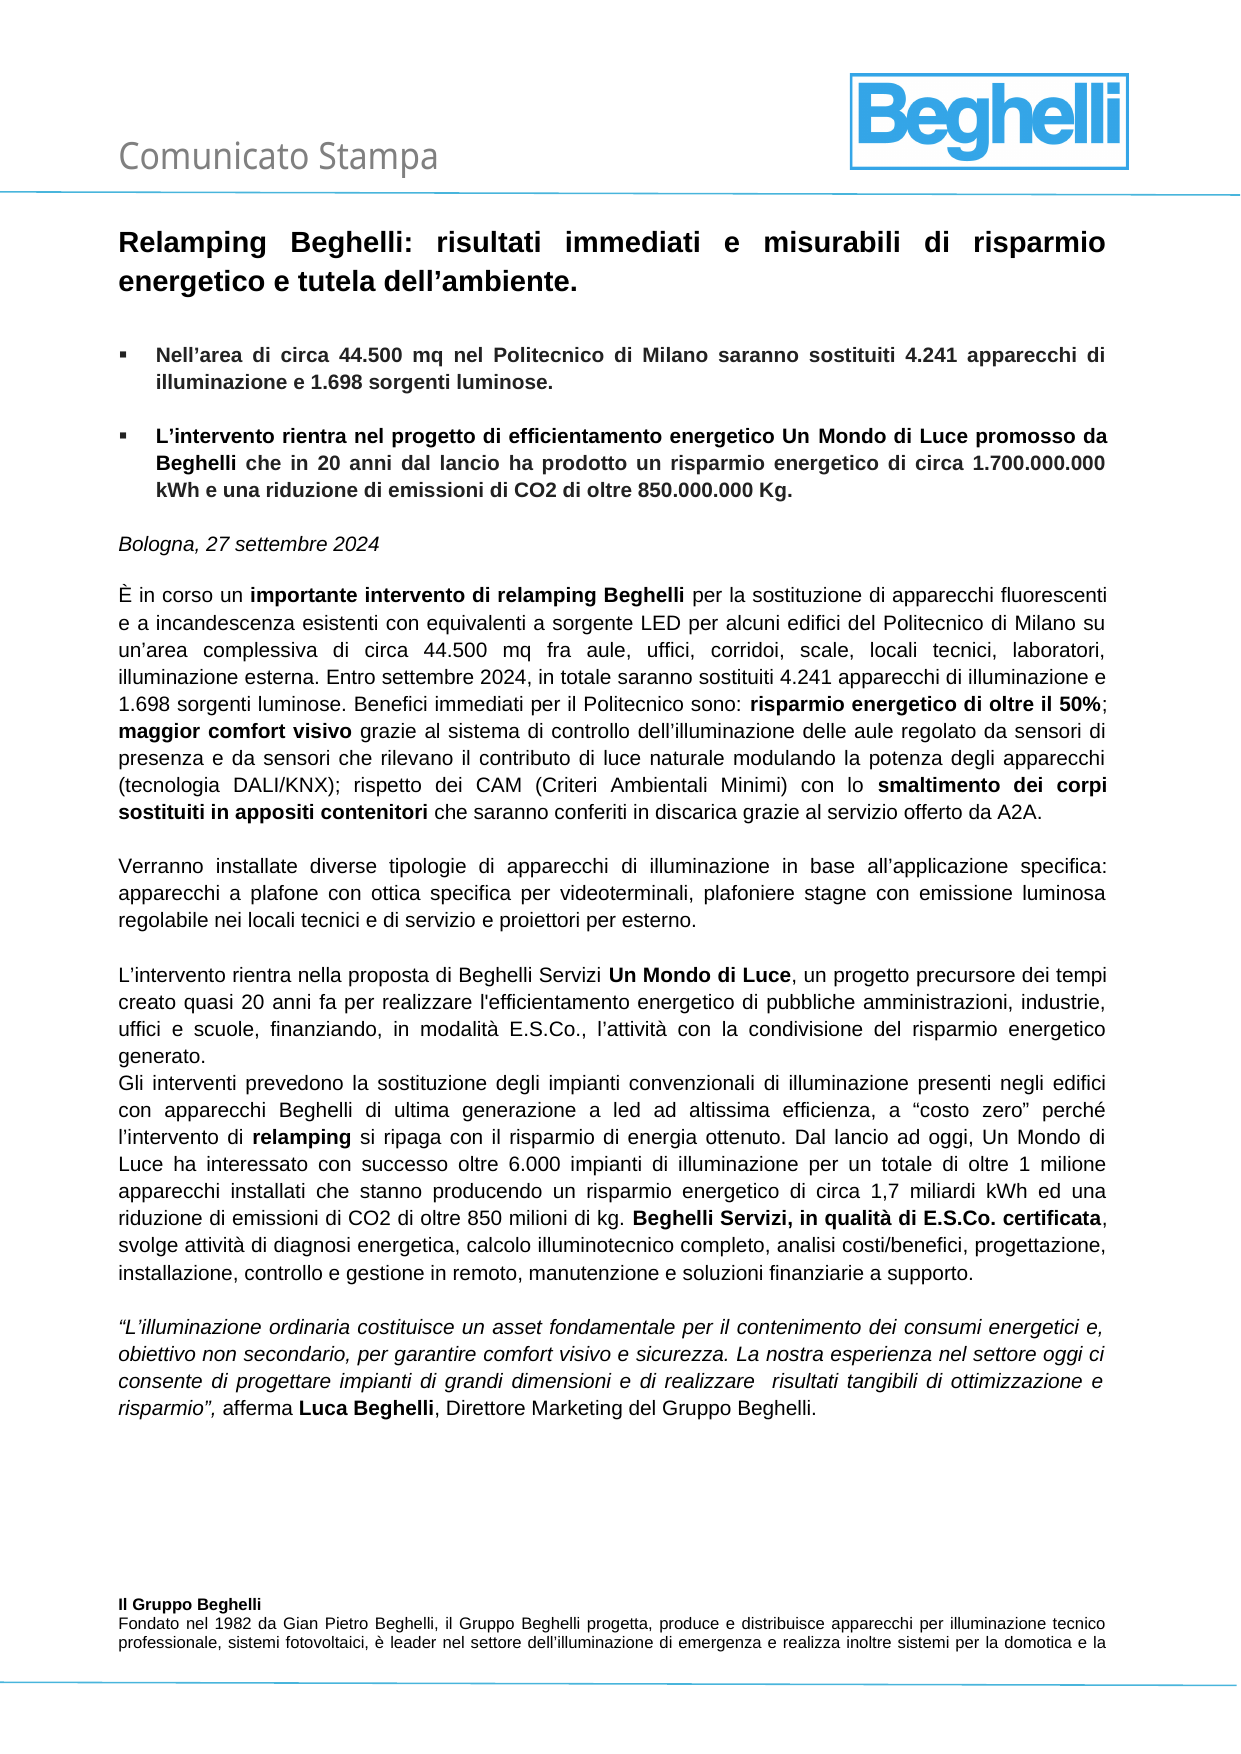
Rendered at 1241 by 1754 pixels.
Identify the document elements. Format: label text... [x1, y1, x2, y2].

text Relamping Beghelli: risultati immediati e misurabili di risparmio energetico e tutela dell’ambiente. [118, 225, 1107, 297]
picture [849, 73, 1129, 170]
text È in corso un importante intervento di relamping Beghelli per la sostituzione di apparecchi fluorescenti e a incandescenza esistenti con equivalenti a sorgente LED per alcuni edifici del Politecnico di Milano su un’area complessiva di circa 44.500 mq fra aule, uffici, corridoi, scale, locali tecnici, laboratori, illuminazione esterna. Entro settembre 2024, in totale saranno sostituiti 4.241 apparecchi di illuminazione e 1.698 sorgenti luminose. Benefici immediati per il Politecnico sono: risparmio energetico di oltre il 50%; maggior comfort visivo grazie al sistema di controllo dell’illuminazione delle aule regolato da sensori di presenza e da sensori che rilevano il contributo di luce naturale modulando la potenza degli apparecchi (tecnologia DALI/KNX); rispetto dei CAM (Criteri Ambientali Minimi) con lo smaltimento dei corpi sostituiti in appositi contenitori che saranno conferiti in discarica grazie al servizio offerto da A2A. [118, 581, 1107, 825]
list L’intervento rientra nel progetto di efficientamento energetico Un Mondo di Luce promosso da Beghelli che in 20 anni dal lancio ha prodotto un risparmio energetico di circa 1.700.000.000 kWh e una riduzione di emissioni di CO2 di oltre 850.000.000 Kg. [118, 422, 1107, 503]
text L’intervento rientra nella proposta di Beghelli Servizi Un Mondo di Luce, un progetto precursore dei tempi creato quasi 20 anni fa per realizzare l'efficientamento energetico di pubbliche amministrazioni, industrie, uffici e scuole, finanziando, in modalità E.S.Co., l’attività con la condivisione del risparmio energetico generato. [118, 960, 1107, 1069]
text Verranno installate diverse tipologie di apparecchi di illuminazione in base all’applicazione specifica: apparecchi a plafone con ottica specifica per videoterminali, plafoniere stagne con emissione luminosa regolabile nei locali tecnici e di servizio e proiettori per esterno. [118, 905, 1107, 933]
text Bologna, 27 settembre 2024 [118, 530, 1107, 557]
text Gli interventi prevedono la sostituzione degli impianti convenzionali di illuminazione presenti negli edifici con apparecchi Beghelli di ultima generazione a led ad altissima efficienza, a “costo zero” perché l’intervento di relamping si ripaga con il risparmio di energia ottenuto. Dal lancio ad oggi, Un Mondo di Luce ha interessato con successo oltre 6.000 impianti di illuminazione per un totale di oltre 1 milione apparecchi installati che stanno producendo un risparmio energetico di circa 1,7 miliardi kWh ed una riduzione di emissioni di CO2 di oltre 850 milioni di kg. Beghelli Servizi, in qualità di E.S.Co. certificata, svolge attività di diagnosi energetica, calcolo illuminotecnico completo, analisi costi/benefici, progettazione, installazione, controllo e gestione in remoto, manutenzione e soluzioni finanziarie a supporto. [118, 1069, 1107, 1285]
text Il Gruppo Beghelli [118, 1594, 1107, 1614]
text “L’illuminazione ordinaria costituisce un asset fondamentale per il contenimento dei consumi energetici e, obiettivo non secondario, per garantire comfort visivo e sicurezza. La nostra esperienza nel settore oggi ci consente di progettare impianti di grandi dimensioni e di realizzare risultati tangibili di ottimizzazione e risparmio”, afferma Luca Beghelli, Direttore Marketing del Gruppo Beghelli. [118, 1312, 1107, 1421]
list Nell’area di circa 44.500 mq nel Politecnico di Milano saranno sostituiti 4.241 apparecchi di illuminazione e 1.698 sorgenti luminose. [118, 341, 1107, 395]
text Verranno installate diverse tipologie di apparecchi di illuminazione in base all’applicazione specifica: apparecchi a plafone con ottica specifica per videoterminali, plafoniere stagne con emissione luminosa regolabile nei locali tecnici e di servizio e proiettori per esterno. [118, 852, 1107, 881]
